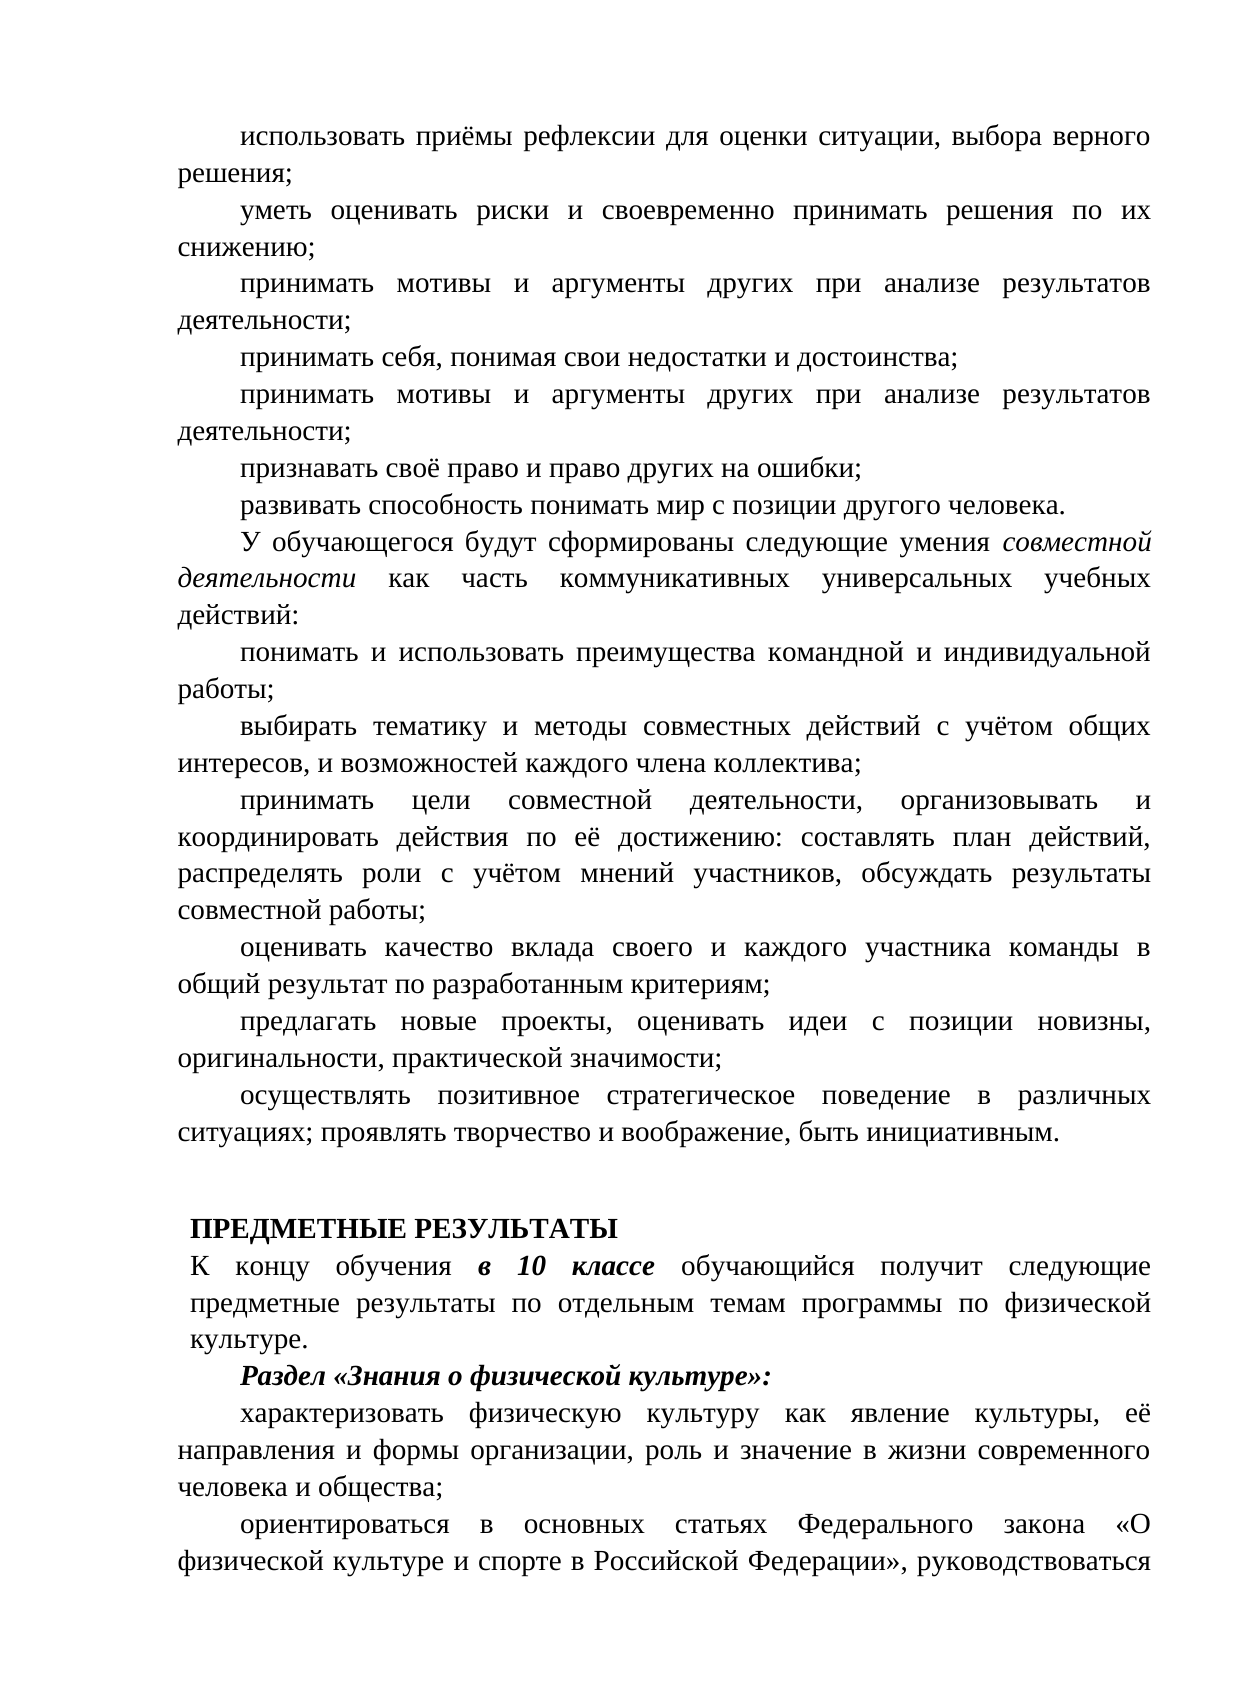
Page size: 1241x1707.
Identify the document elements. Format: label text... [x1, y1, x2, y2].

text понимать и использовать преимущества командной и индивидуальной работы; [177, 634, 1152, 705]
text К концу обучения в 10 классе обучающийся получит следующие предметные результаты по отдельным темам программы по физической культуре. [190, 1248, 1152, 1355]
text принимать цели совместной деятельности, организовывать и координировать действия по её достижению: составлять план действий, распределять роли с учётом мнений участников, обсуждать результаты совместной работы; [177, 782, 1152, 926]
text принимать мотивы и аргументы других при анализе результатов деятельности; [177, 266, 1152, 336]
text характеризовать физическую культуру как явление культуры, её направления и формы организации, роль и значение в жизни современного человека и общества; [177, 1395, 1152, 1503]
text осуществлять позитивное стратегическое поведение в различных ситуациях; проявлять творчество и воображение, быть инициативным. [177, 1077, 1152, 1147]
text ПРЕДМЕТНЫЕ РЕЗУЛЬТАТЫ [190, 1211, 1152, 1244]
text принимать мотивы и аргументы других при анализе результатов деятельности; [177, 376, 1152, 447]
text признавать своё право и право других на ошибки; [177, 450, 1152, 483]
text предлагать новые проекты, оценивать идеи с позиции новизны, оригинальности, практической значимости; [177, 1003, 1152, 1073]
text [177, 1506, 1152, 1576]
text развивать способность понимать мир с позиции другого человека. [177, 487, 1152, 520]
text выбирать тематику и методы совместных действий с учётом общих интересов, и возможностей каждого члена коллектива; [177, 708, 1152, 778]
text У обучающегося будут сформированы следующие умения совместной деятельности как часть коммуникативных универсальных учебных действий: [177, 524, 1152, 631]
text принимать себя, понимая свои недостатки и достоинства; [177, 339, 1152, 373]
text Раздел «Знания о физической культуре»: [177, 1358, 1152, 1392]
text оценивать качество вклада своего и каждого участника команды в общий результат по разработанным критериям; [177, 929, 1152, 1000]
text уметь оценивать риски и своевременно принимать решения по их снижению; [177, 192, 1152, 262]
text использовать приёмы рефлексии для оценки ситуации, выбора верного решения; [177, 118, 1152, 188]
